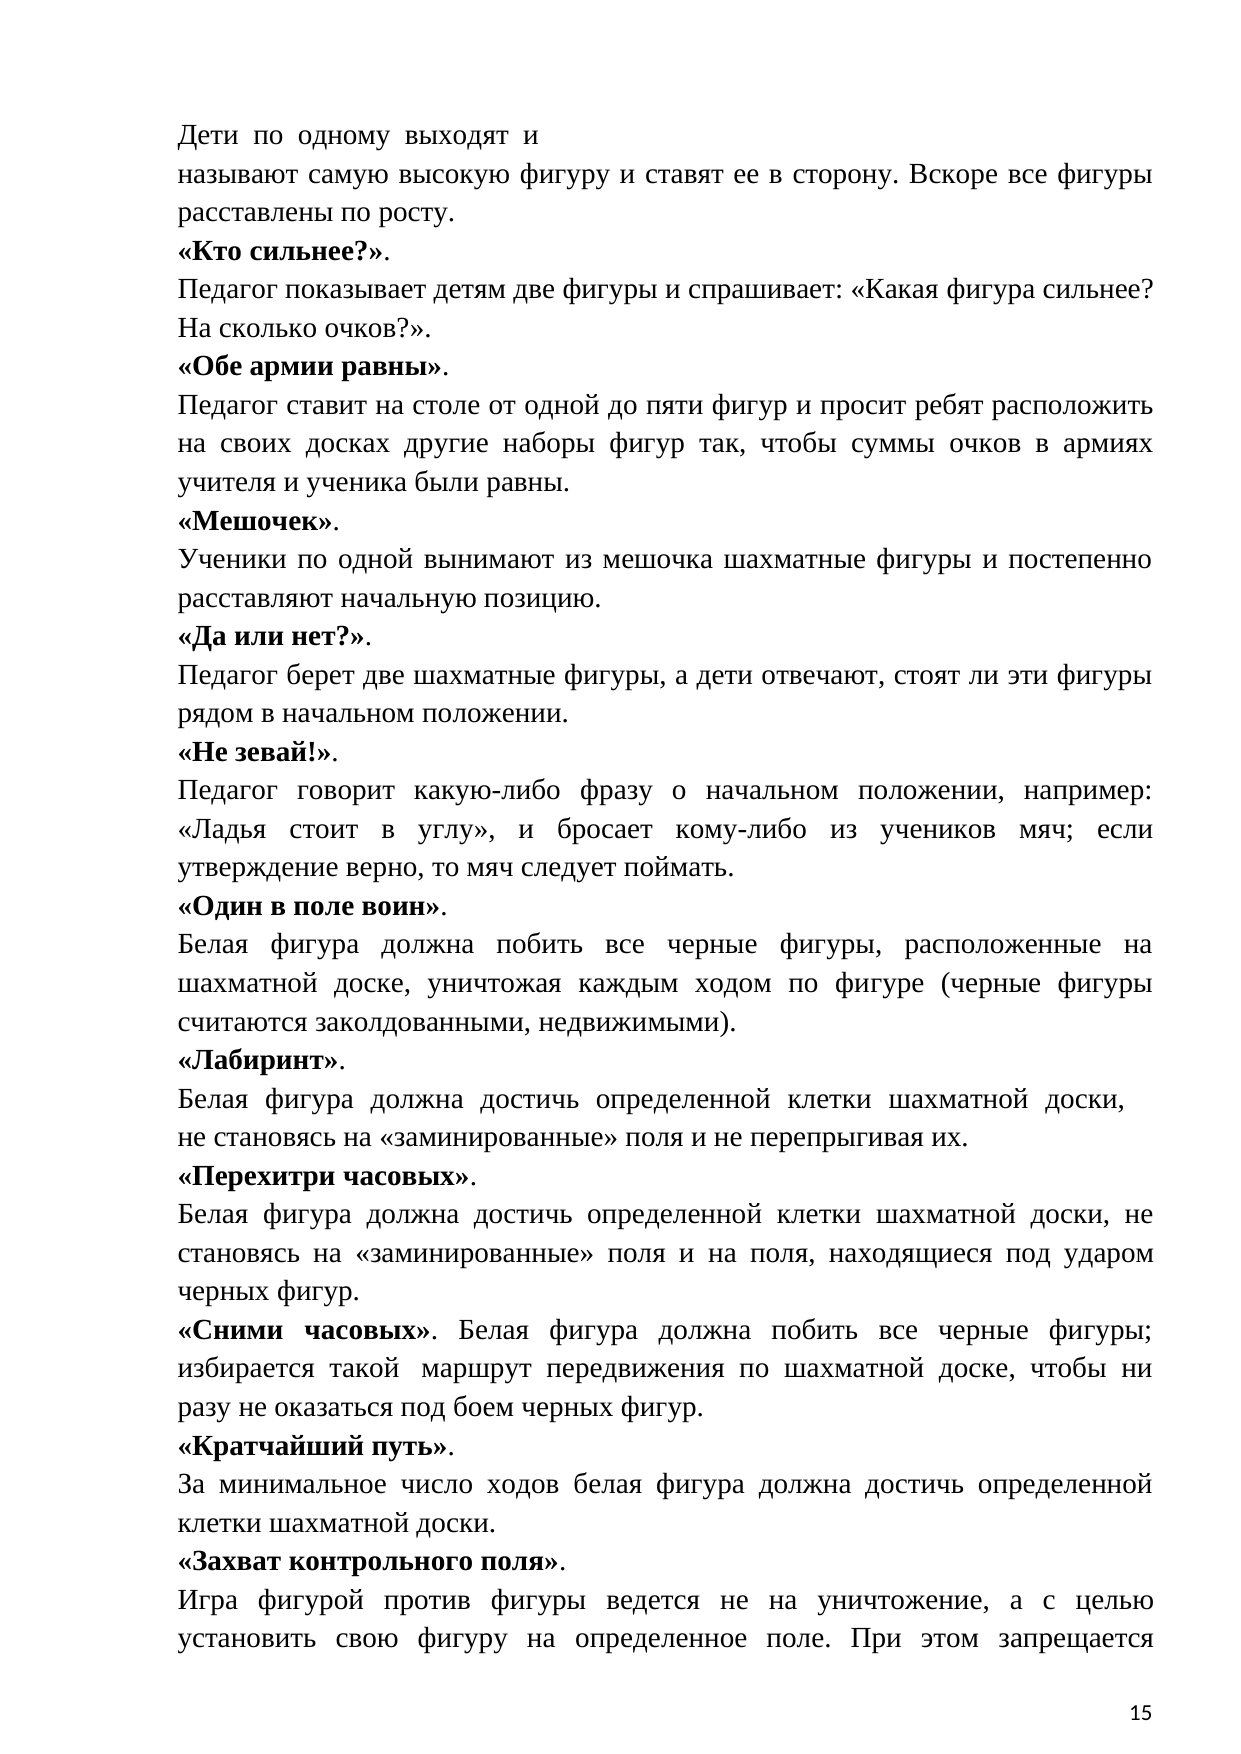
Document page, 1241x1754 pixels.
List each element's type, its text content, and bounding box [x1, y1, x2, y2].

text Белая фигура должна побить все черные фигуры, расположенные на [177, 927, 1154, 960]
text «Сними часовых». Белая фигура должна побить все черные фигуры; [177, 1312, 1154, 1346]
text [177, 1582, 1154, 1654]
text Ученики по одной вынимают из мешочка шахматные фигуры и постепенно расставляют начальную позицию. [177, 541, 1158, 613]
text Педагог ставит на столе от одной до пяти фигур и просит ребят расположить на своих досках другие наборы фигур так, чтобы суммы очков в армиях учителя и ученика были равны. [177, 387, 1153, 498]
text «Захват контрольного поля». [177, 1543, 1154, 1577]
text Белая фигура должна достичь определенной клетки шахматной доски, не становясь на «заминированные» поля и не перепрыгивая их. [177, 1081, 1158, 1153]
text «Мешочек». [177, 503, 1154, 536]
text «Лабиринт». [177, 1042, 1154, 1076]
text Педагог говорит какую-либо фразу о начальном положении, например: [177, 772, 1154, 806]
text избирается такой маршрут передвижения по шахматной доске, чтобы ни разу не оказаться под боем черных фигур. [177, 1351, 1158, 1423]
text Педагог показывает детям две фигуры и спрашивает: «Какая фигура сильнее? На сколько очков?». [177, 271, 1159, 343]
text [177, 117, 1154, 151]
text «Да или нет?». [177, 618, 1154, 652]
text «Один в поле воин». [177, 888, 1154, 922]
text За минимальное число ходов белая фигура должна достичь определенной клетки шахматной доски. [177, 1466, 1158, 1538]
text «Не зевай!». [177, 734, 1154, 767]
text шахматной доске, уничтожая каждым ходом по фигуре (черные фигуры считаются заколдованными, недвижимыми). [177, 965, 1159, 1037]
text Белая фигура должна достичь определенной клетки шахматной доски, не становясь на «заминированные» поля и на поля, находящиеся под ударом черных фигур. [177, 1196, 1154, 1307]
text «Ладья стоит в углу», и бросает кому-либо из учеников мяч; если утверждение верно, то мяч следует поймать. [177, 811, 1159, 883]
text «Кратчайший путь». [177, 1428, 1154, 1461]
text «Обе армии равны». [177, 348, 1154, 382]
text Педагог берет две шахматные фигуры, а дети отвечают, стоят ли эти фигуры рядом в начальном положении. [177, 657, 1158, 729]
text «Перехитри часовых». [177, 1158, 1154, 1191]
text называют самую высокую фигуру и ставят ее в сторону. Вскоре все фигуры расставлены по росту. [177, 156, 1158, 228]
text «Кто сильнее?». [177, 233, 1154, 266]
